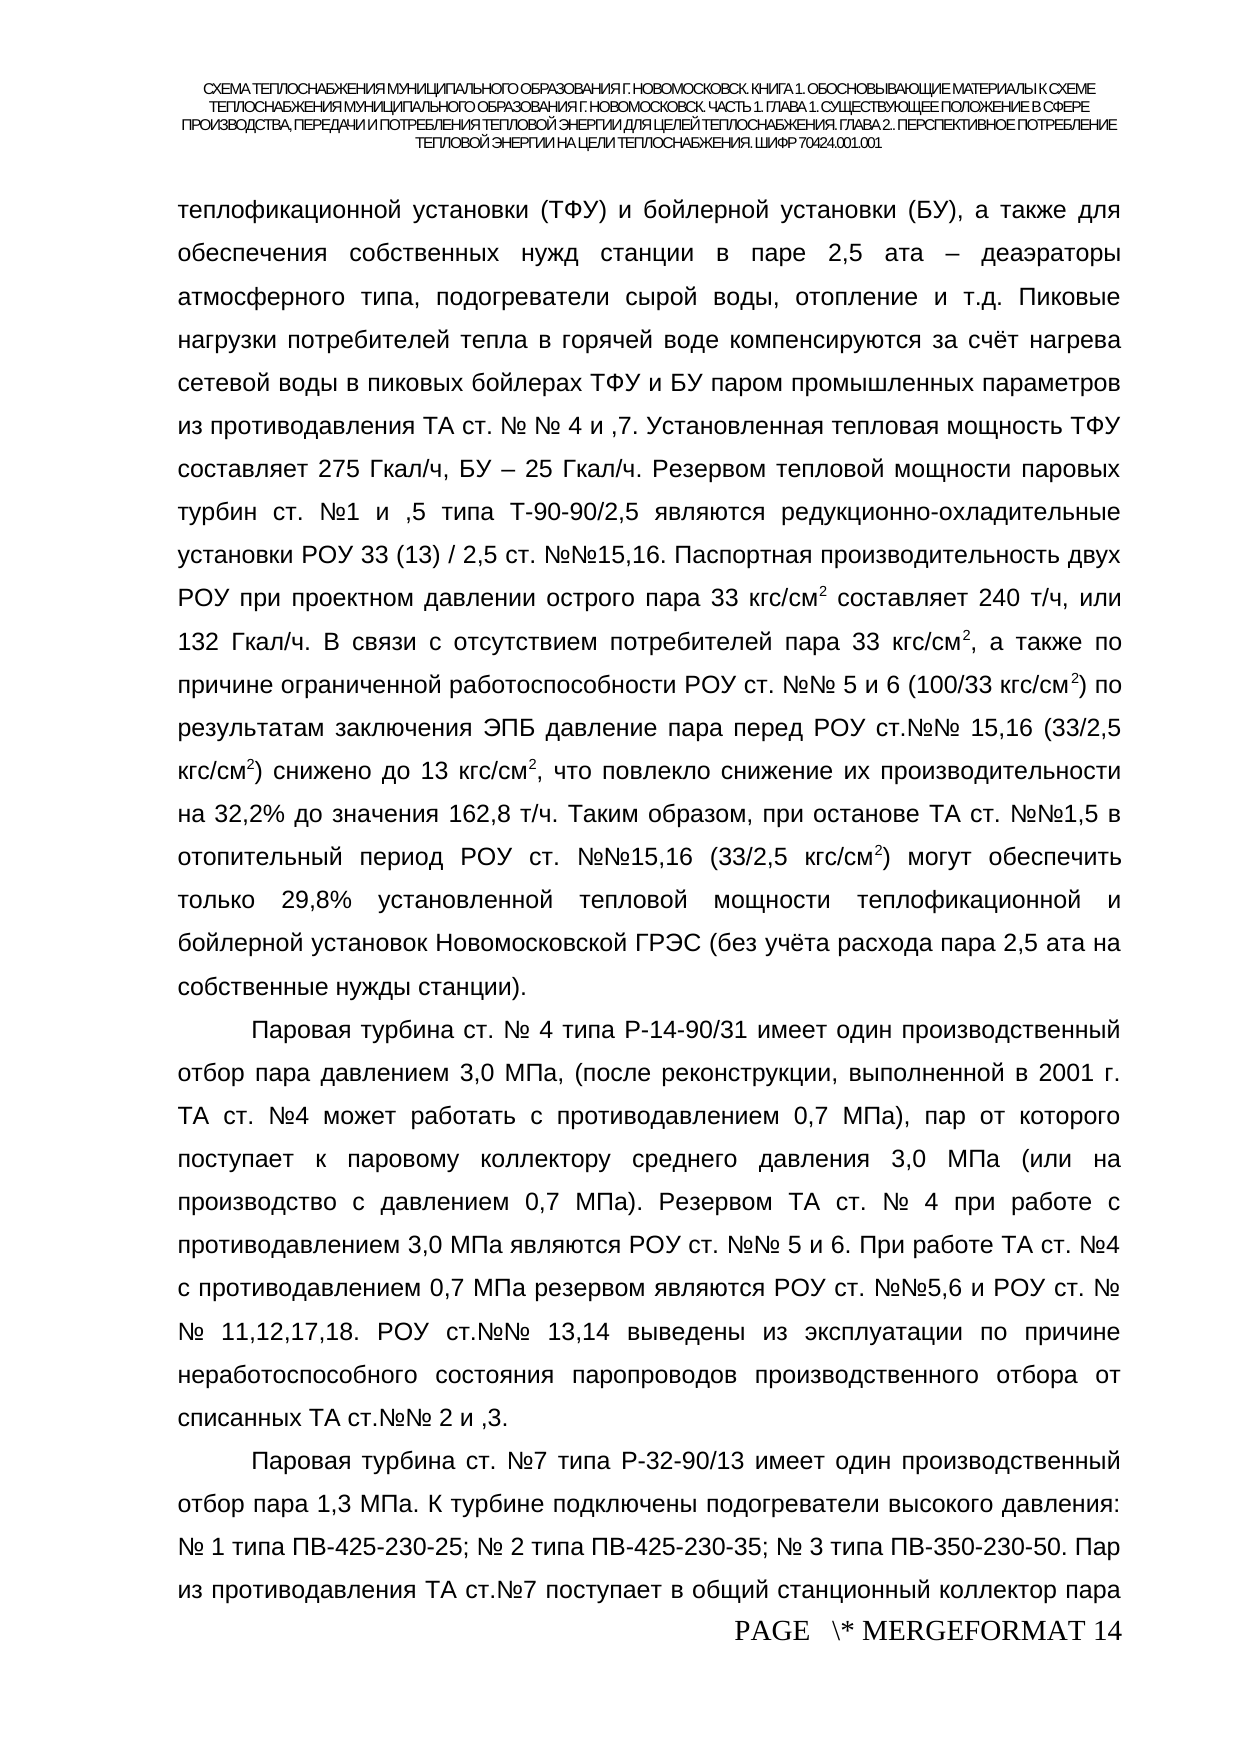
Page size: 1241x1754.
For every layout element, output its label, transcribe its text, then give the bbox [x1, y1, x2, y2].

text Паровая турбина ст. № 4 типа Р-14-90/31 имеет один производственный отбор пара давлением 3,0 МПа, (после реконструкции, выполненной в 2001 г. ТА ст. №4 может работать с противодавлением 0,7 МПа), пар от которого поступает к паровому коллектору среднего давления 3,0 МПа (или на производство с давлением 0,7 МПа). Резервом ТА ст. № 4 при работе с противодавлением 3,0 МПа являются РОУ ст. №№ 5 и 6. При работе ТА ст. №4 с противодавлением 0,7 МПа резервом являются РОУ ст. №№5,6 и РОУ ст. №№ 11,12,17,18. РОУ ст.№№ 13,14 выведены из эксплуатации по причине неработоспособного состояния паропроводов производственного отбора от списанных ТА ст.№№ 2 и ,3. [177, 1014, 1122, 1431]
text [177, 1446, 1122, 1604]
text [177, 195, 1122, 1000]
